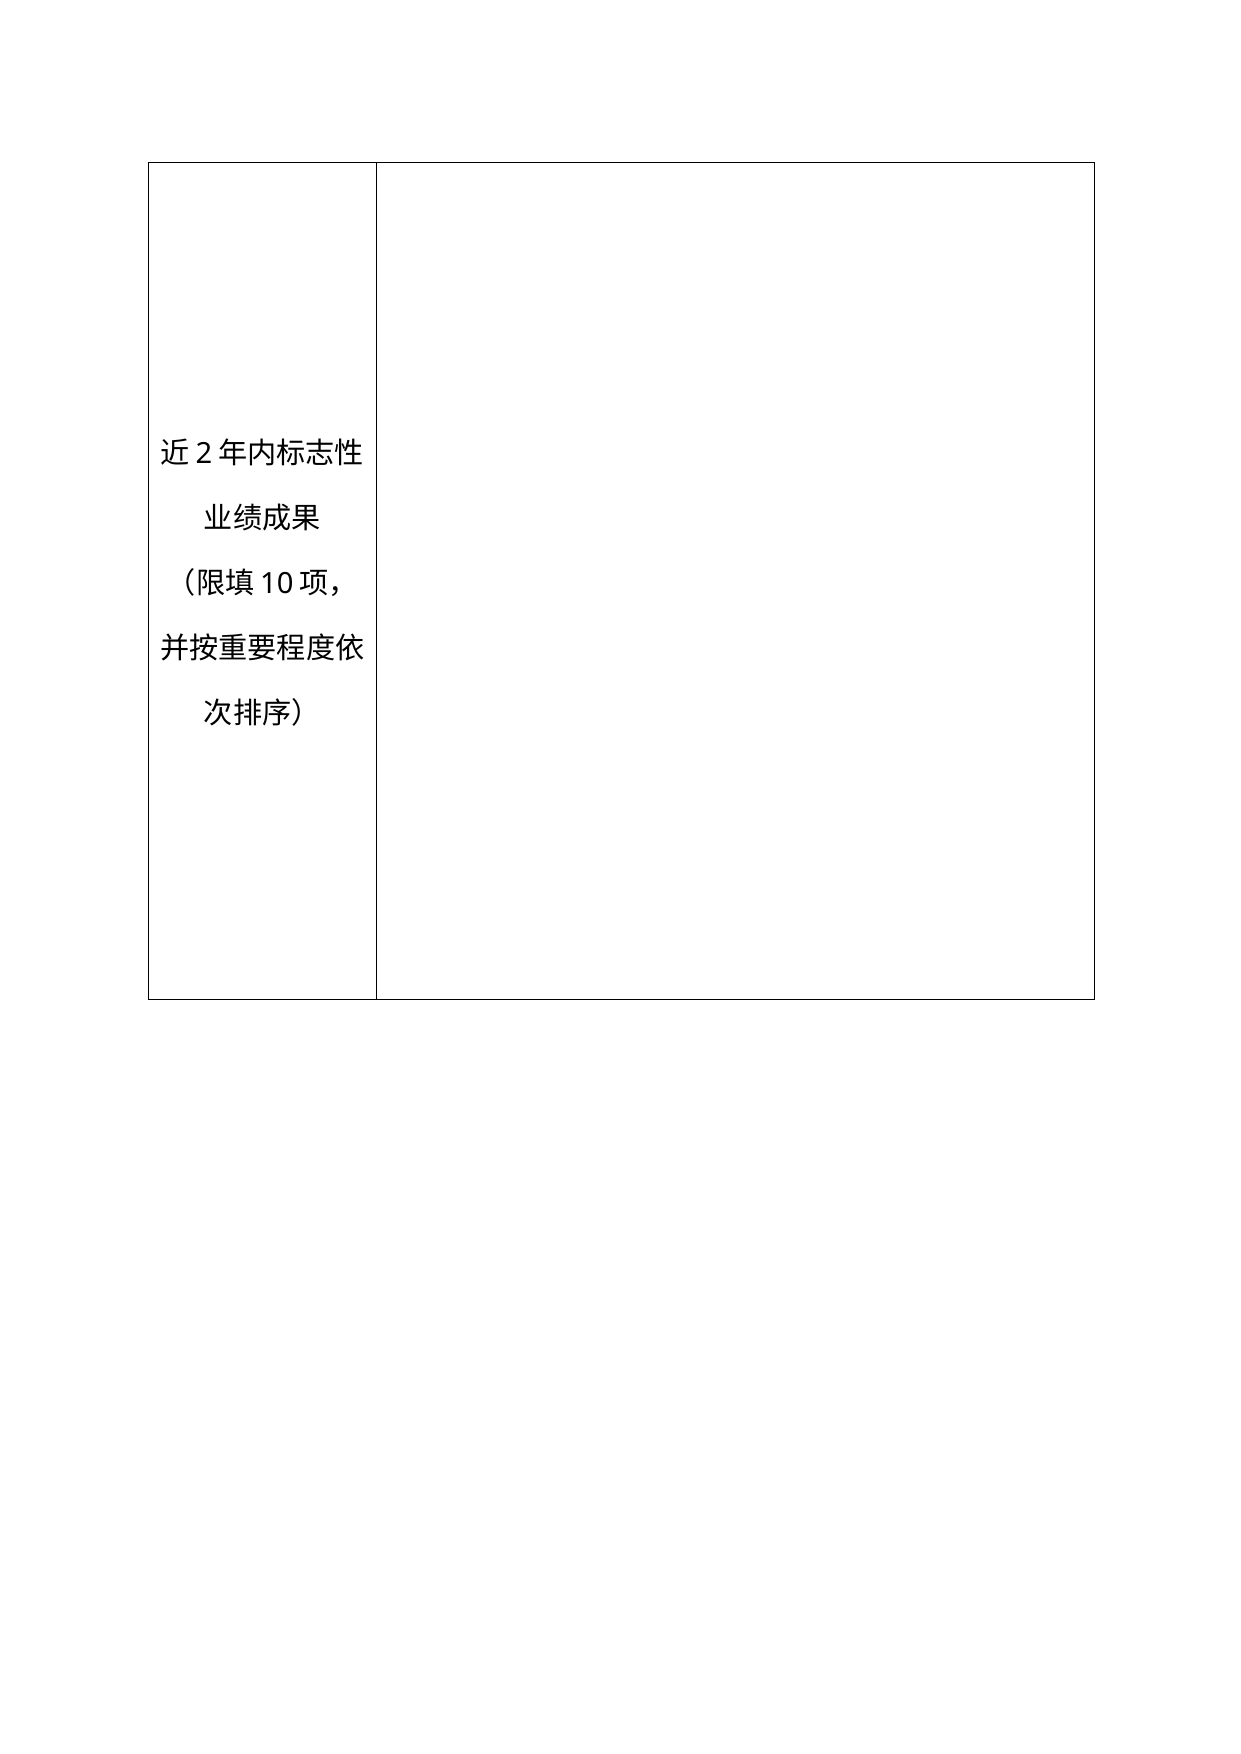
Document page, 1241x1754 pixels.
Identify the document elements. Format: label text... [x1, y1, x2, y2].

table_cell 近2年内标志性业绩成果 （限填10项，并按重要程度依次排序） [149, 163, 376, 998]
table_cell [377, 163, 1094, 998]
